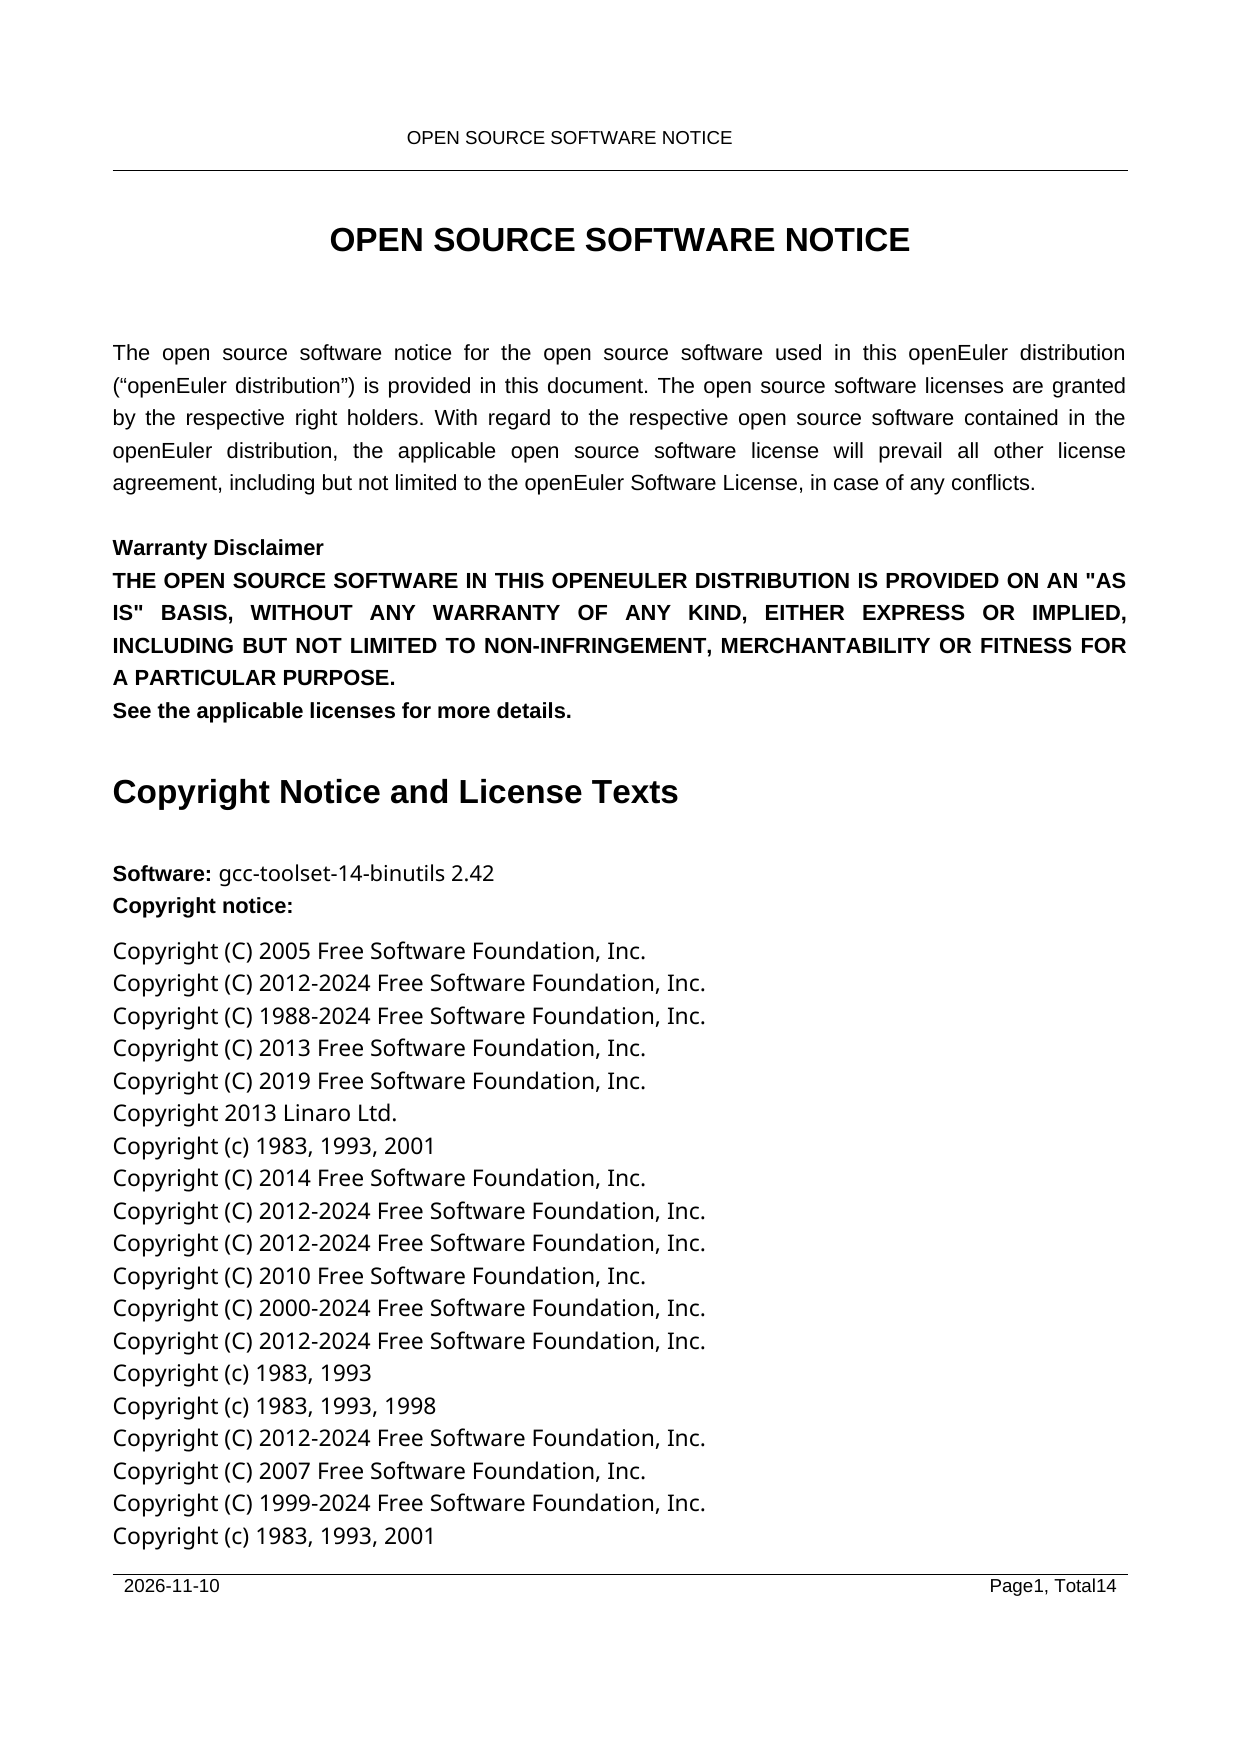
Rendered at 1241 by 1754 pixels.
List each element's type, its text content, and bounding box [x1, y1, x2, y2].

text Copyright (C) 2012-2024 Free Software Foundation, Inc. [112, 1324, 1128, 1356]
title Software: gcc-toolset-14-binutils 2.42 [112, 856, 1128, 889]
text Copyright (C) 2010 Free Software Foundation, Inc. [112, 1259, 1128, 1291]
text Copyright Notice and License Texts [112, 759, 1128, 824]
text Copyright (c) 1983, 1993, 1998 [112, 1389, 1128, 1421]
text Copyright (c) 1983, 1993, 2001 [112, 1129, 1128, 1161]
text Copyright notice: [112, 889, 1128, 921]
text THE OPEN SOURCE SOFTWARE IN THIS OPENEULER DISTRIBUTION IS PROVIDED ON AN "AS IS" BASIS, WITHOUT ANY WARRANTY OF ANY KIND, EITHER EXPRESS OR IMPLIED, INCLUDING BUT NOT LIMITED TO NON-INFRINGEMENT, MERCHANTABILITY OR FITNESS FOR A PARTICULAR PURPOSE. See the applicable licenses for more details. [112, 564, 1128, 726]
text OPEN SOURCE SOFTWARE NOTICE [112, 206, 1128, 271]
text Copyright (C) 2012-2024 Free Software Foundation, Inc. [112, 1194, 1128, 1226]
text Copyright (C) 2014 Free Software Foundation, Inc. [112, 1161, 1128, 1194]
text Copyright (c) 1983, 1993 [112, 1356, 1128, 1389]
text Copyright (C) 2012-2024 Free Software Foundation, Inc. [112, 1226, 1128, 1259]
text Copyright (C) 2007 Free Software Foundation, Inc. [112, 1454, 1128, 1486]
text Copyright (C) 2005 Free Software Foundation, Inc. [112, 934, 1128, 966]
text Copyright (C) 2000-2024 Free Software Foundation, Inc. [112, 1291, 1128, 1324]
text Copyright (c) 1983, 1993, 2001 [112, 1519, 1128, 1551]
text Copyright (C) 2012-2024 Free Software Foundation, Inc. [112, 1421, 1128, 1454]
text Warranty Disclaimer [112, 531, 1128, 564]
text Copyright (C) 2019 Free Software Foundation, Inc. [112, 1064, 1128, 1096]
text The open source software notice for the open source software used in this openEuler distribution (“openEuler distribution”) is provided in this document. The open source software licenses are granted by the respective right holders. With regard to the respective open source software contained in the openEuler distribution, the applicable open source software license will prevail all other license agreement, including but not limited to the openEuler Software License, in case of any conflicts. [112, 336, 1128, 499]
text Copyright 2013 Linaro Ltd. [112, 1096, 1128, 1129]
text Copyright (C) 2012-2024 Free Software Foundation, Inc. [112, 966, 1128, 999]
text Copyright (C) 1988-2024 Free Software Foundation, Inc. [112, 999, 1128, 1031]
text Copyright (C) 1999-2024 Free Software Foundation, Inc. [112, 1486, 1128, 1519]
text Copyright (C) 2013 Free Software Foundation, Inc. [112, 1031, 1128, 1064]
